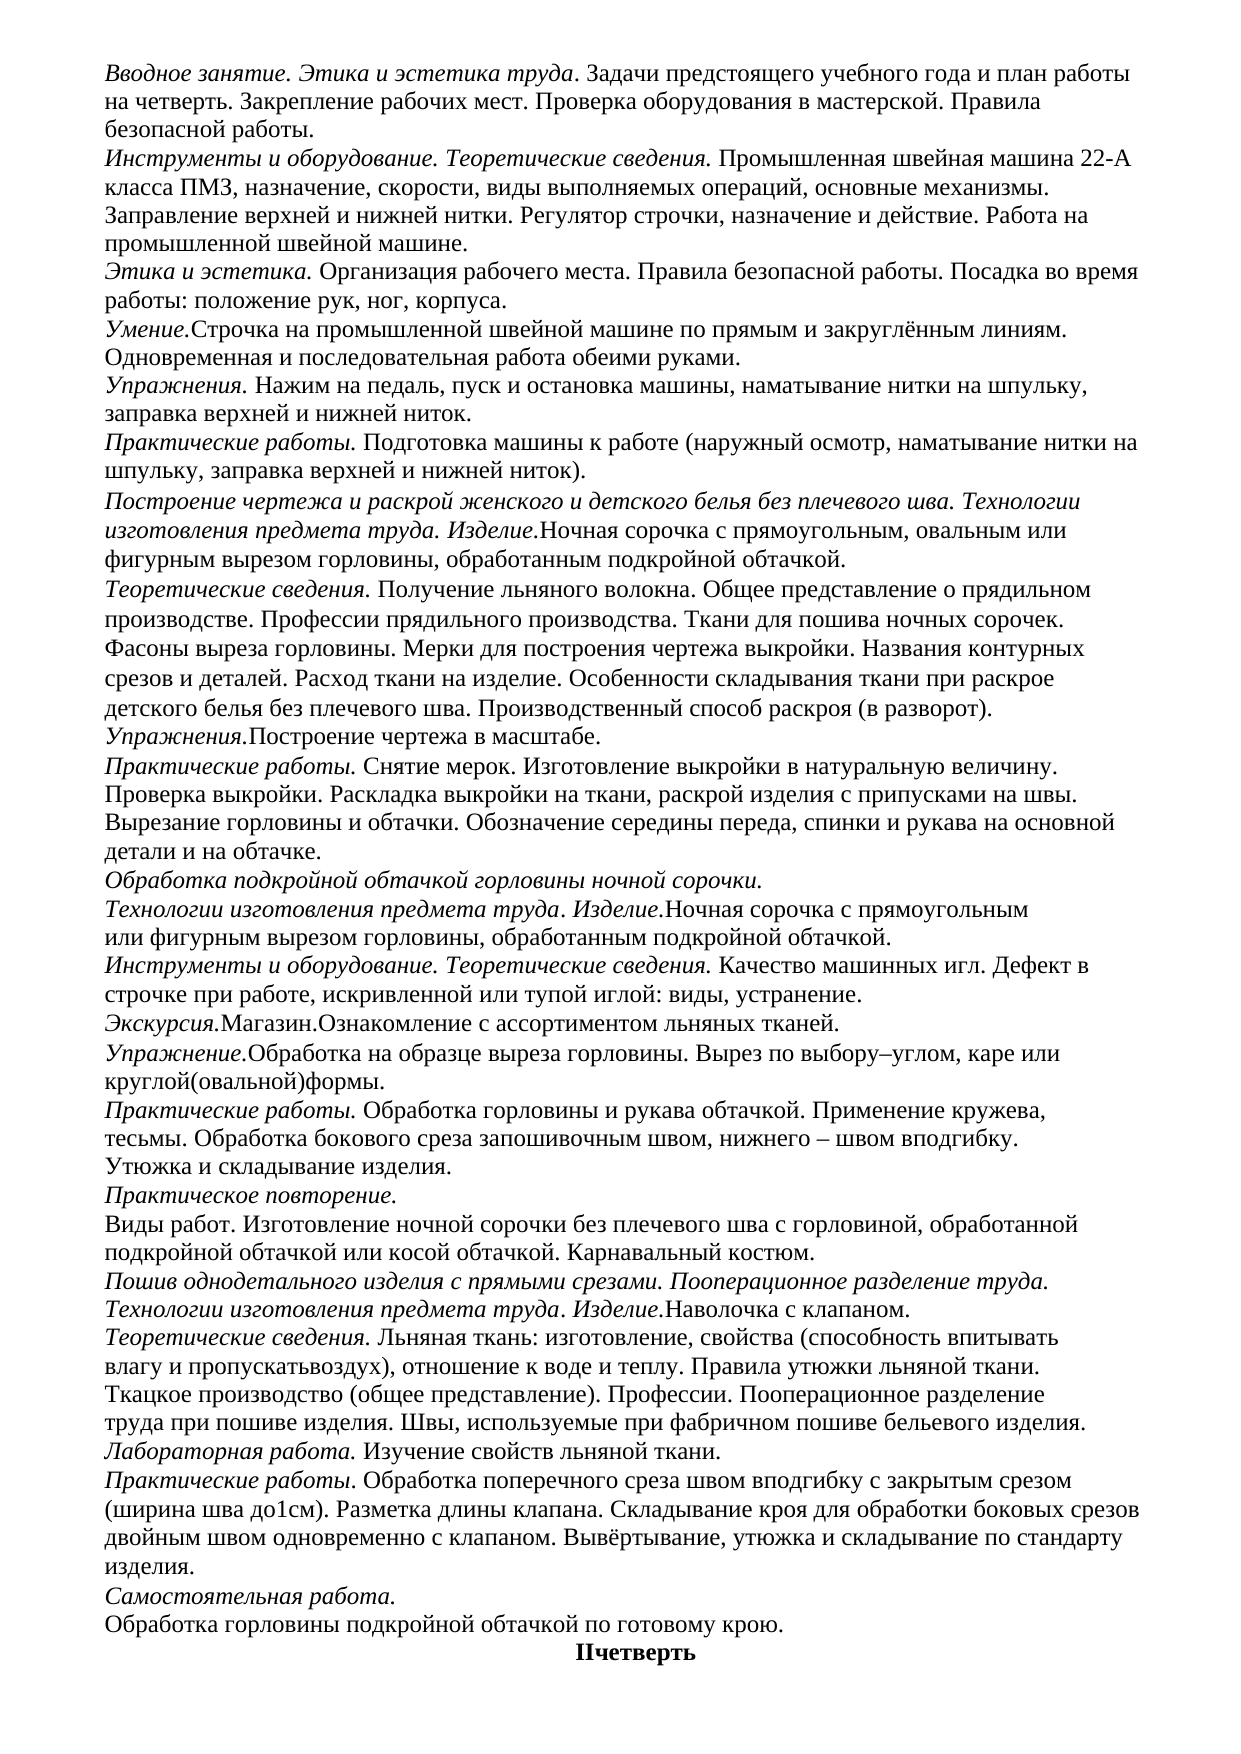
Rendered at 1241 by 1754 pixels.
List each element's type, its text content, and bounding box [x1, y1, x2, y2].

text Обработка подкройной обтачкой горловины ночной сорочки. [104, 865, 1181, 894]
text Практические работы. Обработка горловины и рукава обтачкой. Применение кружева, тесьмы. Обработка бокового среза запошивочным швом, нижнего – швом вподгибку. Утюжка и складывание изделия. [104, 1096, 1065, 1180]
text Пошив однодетального изделия с прямыми срезами. Пооперационное разделение труда. [104, 1266, 1167, 1295]
text Обработка горловины подкройной обтачкой по готовому крою. [104, 1609, 1167, 1638]
text Технологии изготовления предмета труда. Изделие.Наволочка с клапаном. [104, 1295, 1167, 1323]
text Практические работы. Снятие мерок. Изготовление выкройки в натуральную величину. Проверка выкройки. Раскладка выкройки на ткани, раскрой изделия с припусками на швы. Вырезание горловины и обтачки. Обозначение середины переда, спинки и рукава на основной детали и на обтачке. [104, 752, 1127, 864]
text Теоретические сведения. Получение льняного волокна. Общее представление о прядильном производстве. Профессии прядильного производства. Ткани для пошива ночных сорочек. Фасоны выреза горловины. Мерки для построения чертежа выкройки. Названия контурных срезов и деталей. Расход ткани на изделие. Особенности складывания ткани при раскрое детского белья без плечевого шва. Производственный способ раскроя (в разворот). [104, 574, 1096, 721]
text Построение чертежа и раскрой женского и детского белья без плечевого шва. Технологии изготовления предмета труда. Изделие.Ночная сорочка с прямоугольным, овальным или фигурным вырезом горловины, обработанным подкройной обтачкой. [104, 486, 1153, 573]
text Этика и эстетика. Организация рабочего места. Правила безопасной работы. Посадка во время работы: положение рук, ног, корпуса. [104, 257, 1142, 313]
text IIчетверть [104, 1638, 1167, 1666]
text Самостоятельная работа. [104, 1581, 1167, 1609]
text Теоретические сведения. Льняная ткань: изготовление, свойства (способность впитывать влагу и пропускатьвоздух), отношение к воде и теплу. Правила утюжки льняной ткани. Ткацкое производство (общее представление). Профессии. Пооперационное разделение труда при пошиве изделия. Швы, используемые при фабричном пошиве бельевого изделия. [104, 1323, 1098, 1436]
text Вводное занятие. Этика и эстетика труда. Задачи предстоящего учебного года и план работы на четверть. Закрепление рабочих мест. Проверка оборудования в мастерской. Правила безопасной работы. [104, 59, 1154, 143]
text Виды работ. Изготовление ночной сорочки без плечевого шва с горловиной, обработанной подкройной обтачкой или косой обтачкой. Карнавальный костюм. [104, 1210, 1138, 1266]
text Практическое повторение. [104, 1180, 1181, 1209]
text Практические работы. Обработка поперечного среза швом вподгибку с закрытым срезом (ширина шва до1см). Разметка длины клапана. Складывание кроя для обработки боковых срезов двойным швом одновременно с клапаном. Вывёртывание, утюжка и складывание по стандарту изделия. [104, 1465, 1167, 1580]
text Упражнение.Обработка на образце выреза горловины. Вырез по выбору–углом, каре или круглой(овальной)формы. [104, 1039, 1108, 1094]
text Упражнения. Нажим на педаль, пуск и остановка машины, наматывание нитки на шпульку, заправка верхней и нижней ниток. [104, 371, 1115, 427]
text Умение.Строчка на промышленной швейной машине по прямым и закруглённым линиям. Одновременная и последовательная работа обеими руками. [104, 316, 1153, 371]
text Практические работы. Подготовка машины к работе (наружный осмотр, наматывание нитки на шпульку, заправка верхней и нижней ниток). [104, 429, 1167, 484]
text Экскурсия.Магазин.Ознакомление с ассортиментом льняных тканей. [104, 1008, 1167, 1037]
text Лабораторная работа. Изучение свойств льняной ткани. [104, 1436, 1167, 1465]
text Инструменты и оборудование. Теоретические сведения. Качество машинных игл. Дефект в строчке при работе, искривленной или тупой иглой: виды, устранение. [104, 951, 1167, 1008]
text Технологии изготовления предмета труда. Изделие.Ночная сорочка с прямоугольным или фигурным вырезом горловины, обработанным подкройной обтачкой. [104, 895, 1058, 951]
text Инструменты и оборудование. Теоретические сведения. Промышленная швейная машина 22-А класса ПМЗ, назначение, скорости, виды выполняемых операций, основные механизмы. Заправление верхней и нижней нитки. Регулятор строчки, назначение и действие. Работа на промышленной швейной машине. [104, 144, 1142, 257]
text Упражнения.Построение чертежа в масштабе. [104, 722, 1167, 750]
